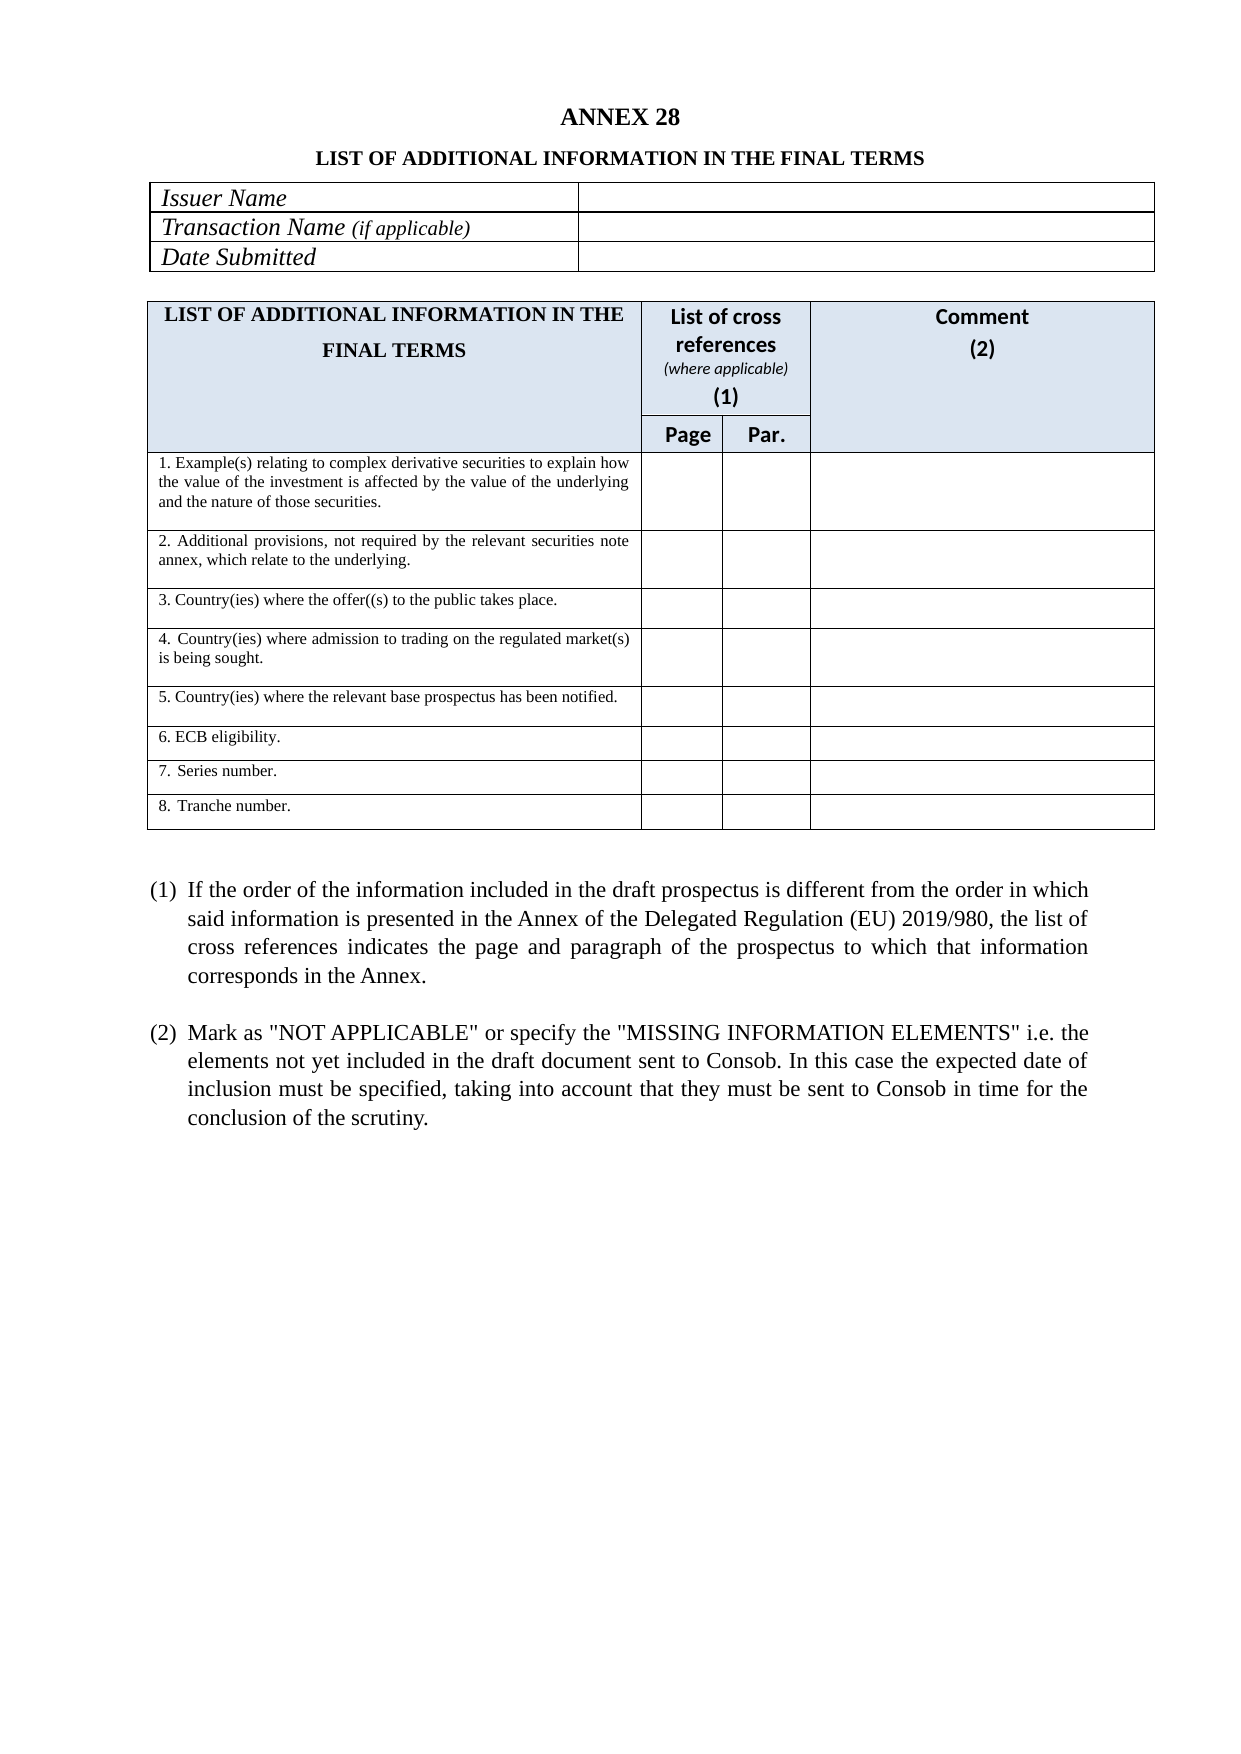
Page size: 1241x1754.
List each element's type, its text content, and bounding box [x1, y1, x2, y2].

table_cell [811, 795, 1154, 829]
table_cell Transaction Name (if applicable) [151, 213, 578, 241]
table_header [579, 183, 1154, 211]
table_cell [642, 795, 722, 829]
text ANNEX 28 [150, 102, 1090, 131]
table_cell [811, 629, 1154, 686]
table_cell [723, 727, 810, 760]
table_cell [579, 242, 1154, 271]
table_header LIST OF ADDITIONAL INFORMATION IN THE FINAL TERMS [148, 302, 641, 452]
table_cell [723, 761, 810, 794]
text LIST OF ADDITIONAL INFORMATION IN THE FINAL TERMS [150, 146, 1090, 170]
table_cell [642, 531, 722, 588]
table_cell [642, 761, 722, 794]
table_cell Date Submitted [151, 242, 578, 271]
table_header Issuer Name [151, 183, 578, 211]
table_cell [723, 589, 810, 628]
table_cell [642, 727, 722, 760]
table_cell Par. [723, 416, 810, 452]
table_cell [723, 687, 810, 726]
table_cell [642, 453, 722, 530]
table_cell 2. Additional provisions, not required by the relevant securities note annex, which relate to the underlying. [148, 531, 641, 588]
list Mark as "NOT APPLICABLE" or specify the "MISSING INFORMATION ELEMENTS" i.e. the elements not yet included in the draft document sent to Consob. In this case the expected date of inclusion must be specified, taking into account that they must be sent to Consob in time for the conclusion of the scrutiny. [150, 1018, 1090, 1130]
table_header List of cross references (where applicable) (1) [642, 302, 810, 414]
table_cell [811, 589, 1154, 628]
table_cell 8. Tranche number. [148, 795, 641, 829]
table_cell 7. Series number. [148, 761, 641, 794]
table_cell [811, 687, 1154, 726]
table_cell 6. ECB eligibility. [148, 727, 641, 760]
table_cell [642, 687, 722, 726]
table_cell 5. Country(ies) where the relevant base prospectus has been notified. [148, 687, 641, 726]
table_cell Page [642, 416, 722, 452]
table_cell [642, 589, 722, 628]
table_cell [811, 727, 1154, 760]
table_cell [723, 453, 810, 530]
table_header Comment (2) [811, 302, 1154, 452]
table_cell [723, 795, 810, 829]
list If the order of the information included in the draft prospectus is different from the order in which said information is presented in the Annex of the Delegated Regulation (EU) 2019/980, the list of cross references indicates the page and paragraph of the prospectus to which that information corresponds in the Annex. [150, 876, 1090, 988]
table_cell [579, 213, 1154, 241]
table_cell [642, 629, 722, 686]
table_cell [811, 761, 1154, 794]
table_cell [723, 531, 810, 588]
table_cell 3. Country(ies) where the offer((s) to the public takes place. [148, 589, 641, 628]
table_cell 1. Example(s) relating to complex derivative securities to explain how the value of the investment is affected by the value of the underlying and the nature of those securities. [148, 453, 641, 530]
table_cell 4. Country(ies) where admission to trading on the regulated market(s) is being sought. [148, 629, 641, 686]
table_cell [811, 453, 1154, 530]
table_cell [723, 629, 810, 686]
table_cell [811, 531, 1154, 588]
